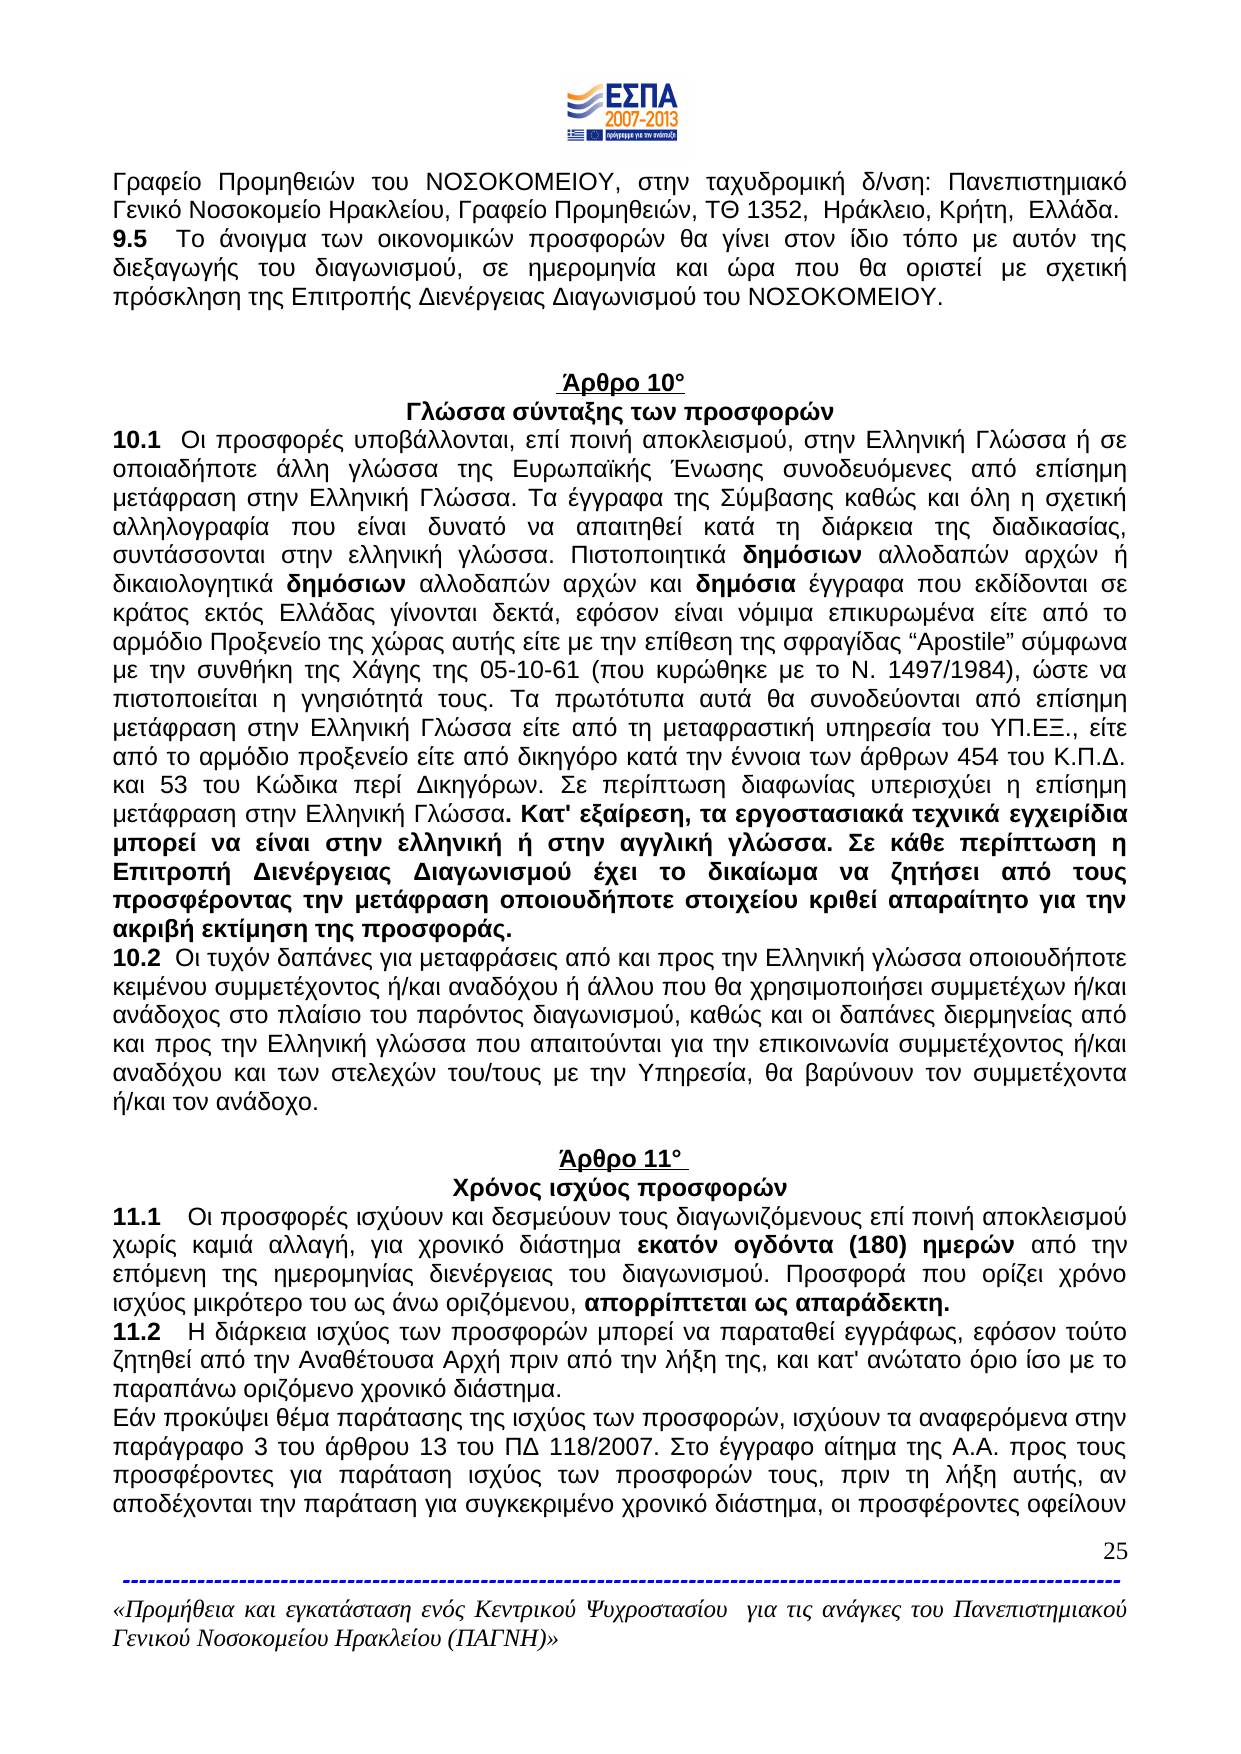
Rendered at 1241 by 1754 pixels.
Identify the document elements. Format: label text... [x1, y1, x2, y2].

text Γλώσσα σύνταξης των προσφορών [112, 397, 1128, 425]
text Άρθρο 10° [112, 368, 1128, 397]
picture [558, 73, 690, 162]
text Άρθρο 11° [112, 1144, 1128, 1173]
text 10.1 Οι προσφορές υποβάλλονται, επί ποινή αποκλεισμού, στην Ελληνική Γλώσσα ή σε οποιαδήποτε άλλη γλώσσα της Ευρωπαϊκής Ένωσης συνοδευόμενες από επίσημη μετάφραση στην Ελληνική Γλώσσα. Τα έγγραφα της Σύμβασης καθώς και όλη η σχετική αλληλογραφία που είναι δυνατό να απαιτηθεί κατά τη διάρκεια της διαδικασίας, συντάσσονται στην ελληνική γλώσσα. Πιστοποιητικά δημόσιων αλλοδαπών αρχών ή δικαιολογητικά δημόσιων αλλοδαπών αρχών και δημόσια έγγραφα που εκδίδονται σε κράτος εκτός Ελλάδας γίνονται δεκτά, εφόσον είναι νόμιμα επικυρωμένα είτε από το αρμόδιο Προξενείο της χώρας αυτής είτε με την επίθεση της σφραγίδας “Apostile” σύμφωνα με την συνθήκη της Χάγης της 05-10-61 (που κυρώθηκε με το Ν. 1497/1984), ώστε να πιστοποιείται η γνησιότητά τους. Τα πρωτότυπα αυτά θα συνοδεύονται από επίσημη μετάφραση στην Ελληνική Γλώσσα είτε από τη μεταφραστική υπηρεσία του ΥΠ.ΕΞ., είτε από το αρμόδιο προξενείο είτε από δικηγόρο κατά την έννοια των άρθρων 454 του Κ.Π.Δ. και 53 του Κώδικα περί Δικηγόρων. Σε περίπτωση διαφωνίας υπερισχύει η επίσημη μετάφραση στην Ελληνική Γλώσσα. Κατ' εξαίρεση, τα εργοστασιακά τεχνικά εγχειρίδια μπορεί να είναι στην ελληνική ή στην αγγλική γλώσσα. Σε κάθε περίπτωση η Επιτροπή Διενέργειας Διαγωνισμού έχει το δικαίωμα να ζητήσει από τους προσφέροντας την μετάφραση οποιουδήποτε στοιχείου κριθεί απαραίτητο για την ακριβή εκτίμηση της προσφοράς. [112, 425, 1128, 943]
text 9.5 Το άνοιγμα των οικονομικών προσφορών θα γίνει στον ίδιο τόπο με αυτόν της διεξαγωγής του διαγωνισμού, σε ημερομηνία και ώρα που θα οριστεί με σχετική πρόσκληση της Επιτροπής Διενέργειας Διαγωνισμού του ΝΟΣΟΚΟΜΕΙΟΥ. [112, 224, 1128, 310]
text 10.2 Οι τυχόν δαπάνες για μεταφράσεις από και προς την Ελληνική γλώσσα οποιουδήποτε κειμένου συμμετέχοντος ή/και αναδόχου ή άλλου που θα χρησιμοποιήσει συμμετέχων ή/και ανάδοχος στο πλαίσιο του παρόντος διαγωνισμού, καθώς και οι δαπάνες διερμηνείας από και προς την Ελληνική γλώσσα που απαιτούνται για την επικοινωνία συμμετέχοντος ή/και αναδόχου και των στελεχών του/τους με την Υπηρεσία, θα βαρύνουν τον συμμετέχοντα ή/και τον ανάδοχο. [112, 943, 1128, 1115]
text Χρόνος ισχύος προσφορών [112, 1173, 1128, 1202]
text 11.2 Η διάρκεια ισχύος των προσφορών μπορεί να παραταθεί εγγράφως, εφόσον τούτο ζητηθεί από την Αναθέτουσα Αρχή πριν από την λήξη της, και κατ' ανώτατο όριο ίσο με το παραπάνω οριζόμενο χρονικό διάστημα. [112, 1317, 1128, 1403]
text 11.1 Οι προσφορές ισχύουν και δεσμεύουν τους διαγωνιζόμενους επί ποινή αποκλεισμού χωρίς καμιά αλλαγή, για χρονικό διάστημα εκατόν ογδόντα (180) ημερών από την επόμενη της ημερομηνίας διενέργειας του διαγωνισμού. Προσφορά που ορίζει χρόνο ισχύος μικρότερο του ως άνω οριζόμενου, απορρίπτεται ως απαράδεκτη. [112, 1202, 1128, 1317]
